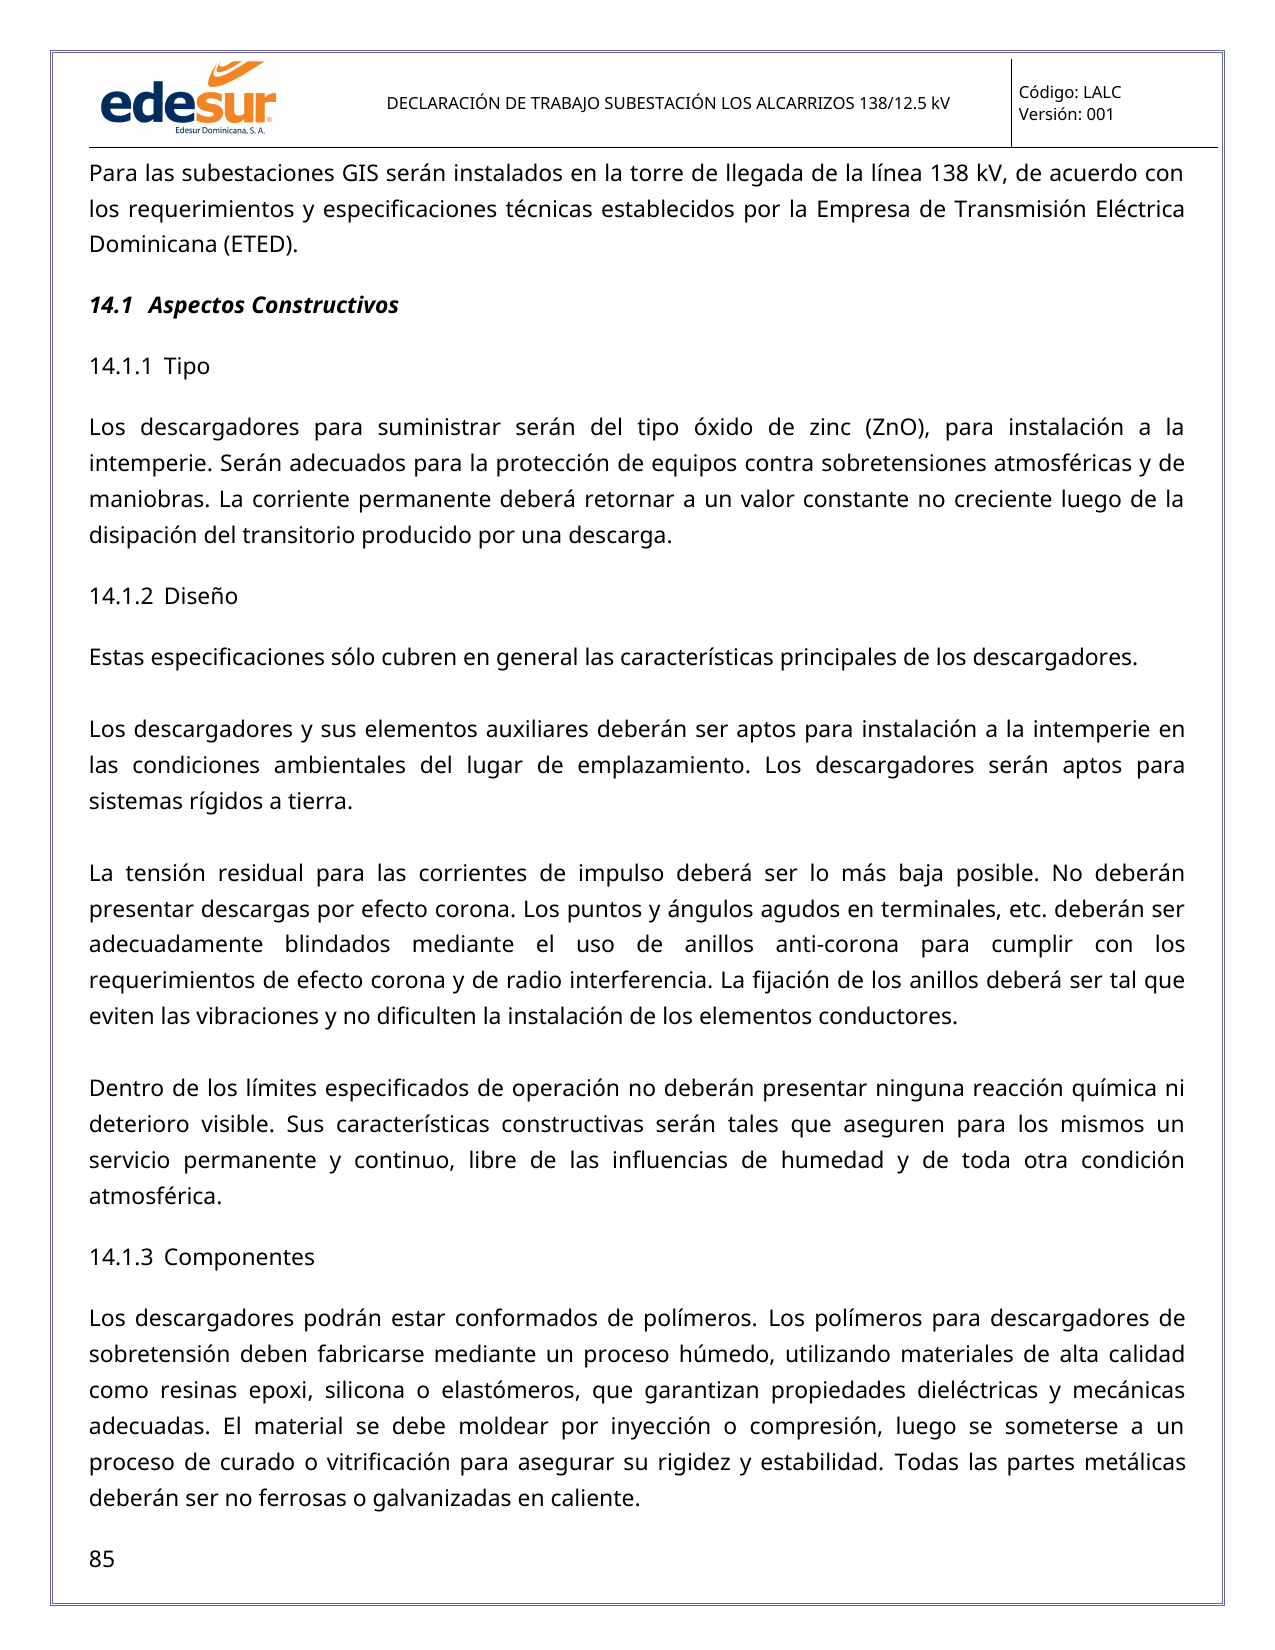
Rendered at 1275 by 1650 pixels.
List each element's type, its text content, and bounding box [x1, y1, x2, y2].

text Estas especificaciones sólo cubren en general las características principales de los descargadores. [89, 641, 1186, 672]
picture [98, 59, 277, 138]
text Los descargadores para suministrar serán del tipo óxido de zinc (ZnO), para instalación a la intemperie. Serán adecuados para la protección de equipos contra sobretensiones atmosféricas y de maniobras. La corriente permanente deberá retornar a un valor constante no creciente luego de la disipación del transitorio producido por una descarga. [89, 411, 1186, 550]
subtitle Aspectos Constructivos [89, 289, 1186, 321]
text Para las subestaciones GIS serán instalados en la torre de llegada de la línea 138 kV, de acuerdo con los requerimientos y especificaciones técnicas establecidos por la Empresa de Transmisión Eléctrica Dominicana (ETED). [89, 157, 1186, 260]
subtitle Tipo [89, 350, 1186, 382]
text Dentro de los límites especificados de operación no deberán presentar ninguna reacción química ni deterioro visible. Sus características constructivas serán tales que aseguren para los mismos un servicio permanente y continuo, libre de las influencias de humedad y de toda otra condición atmosférica. [89, 1072, 1186, 1211]
subtitle Diseño [89, 580, 1186, 611]
text La tensión residual para las corrientes de impulso deberá ser lo más baja posible. No deberán presentar descargas por efecto corona. Los puntos y ángulos agudos en terminales, etc. deberán ser adecuadamente blindados mediante el uso de anillos anti-corona para cumplir con los requerimientos de efecto corona y de radio interferencia. La fijación de los anillos deberá ser tal que eviten las vibraciones y no dificulten la instalación de los elementos conductores. [89, 857, 1186, 1032]
text Los descargadores podrán estar conformados de polímeros. Los polímeros para descargadores de sobretensión deben fabricarse mediante un proceso húmedo, utilizando materiales de alta calidad como resinas epoxi, silicona o elastómeros, que garantizan propiedades dieléctricas y mecánicas adecuadas. El material se debe moldear por inyección o compresión, luego se someterse a un proceso de curado o vitrificación para asegurar su rigidez y estabilidad. Todas las partes metálicas deberán ser no ferrosas o galvanizadas en caliente. [89, 1302, 1186, 1513]
subtitle Componentes [89, 1241, 1186, 1272]
text Los descargadores y sus elementos auxiliares deberán ser aptos para instalación a la intemperie en las condiciones ambientales del lugar de emplazamiento. Los descargadores serán aptos para sistemas rígidos a tierra. [89, 713, 1186, 816]
